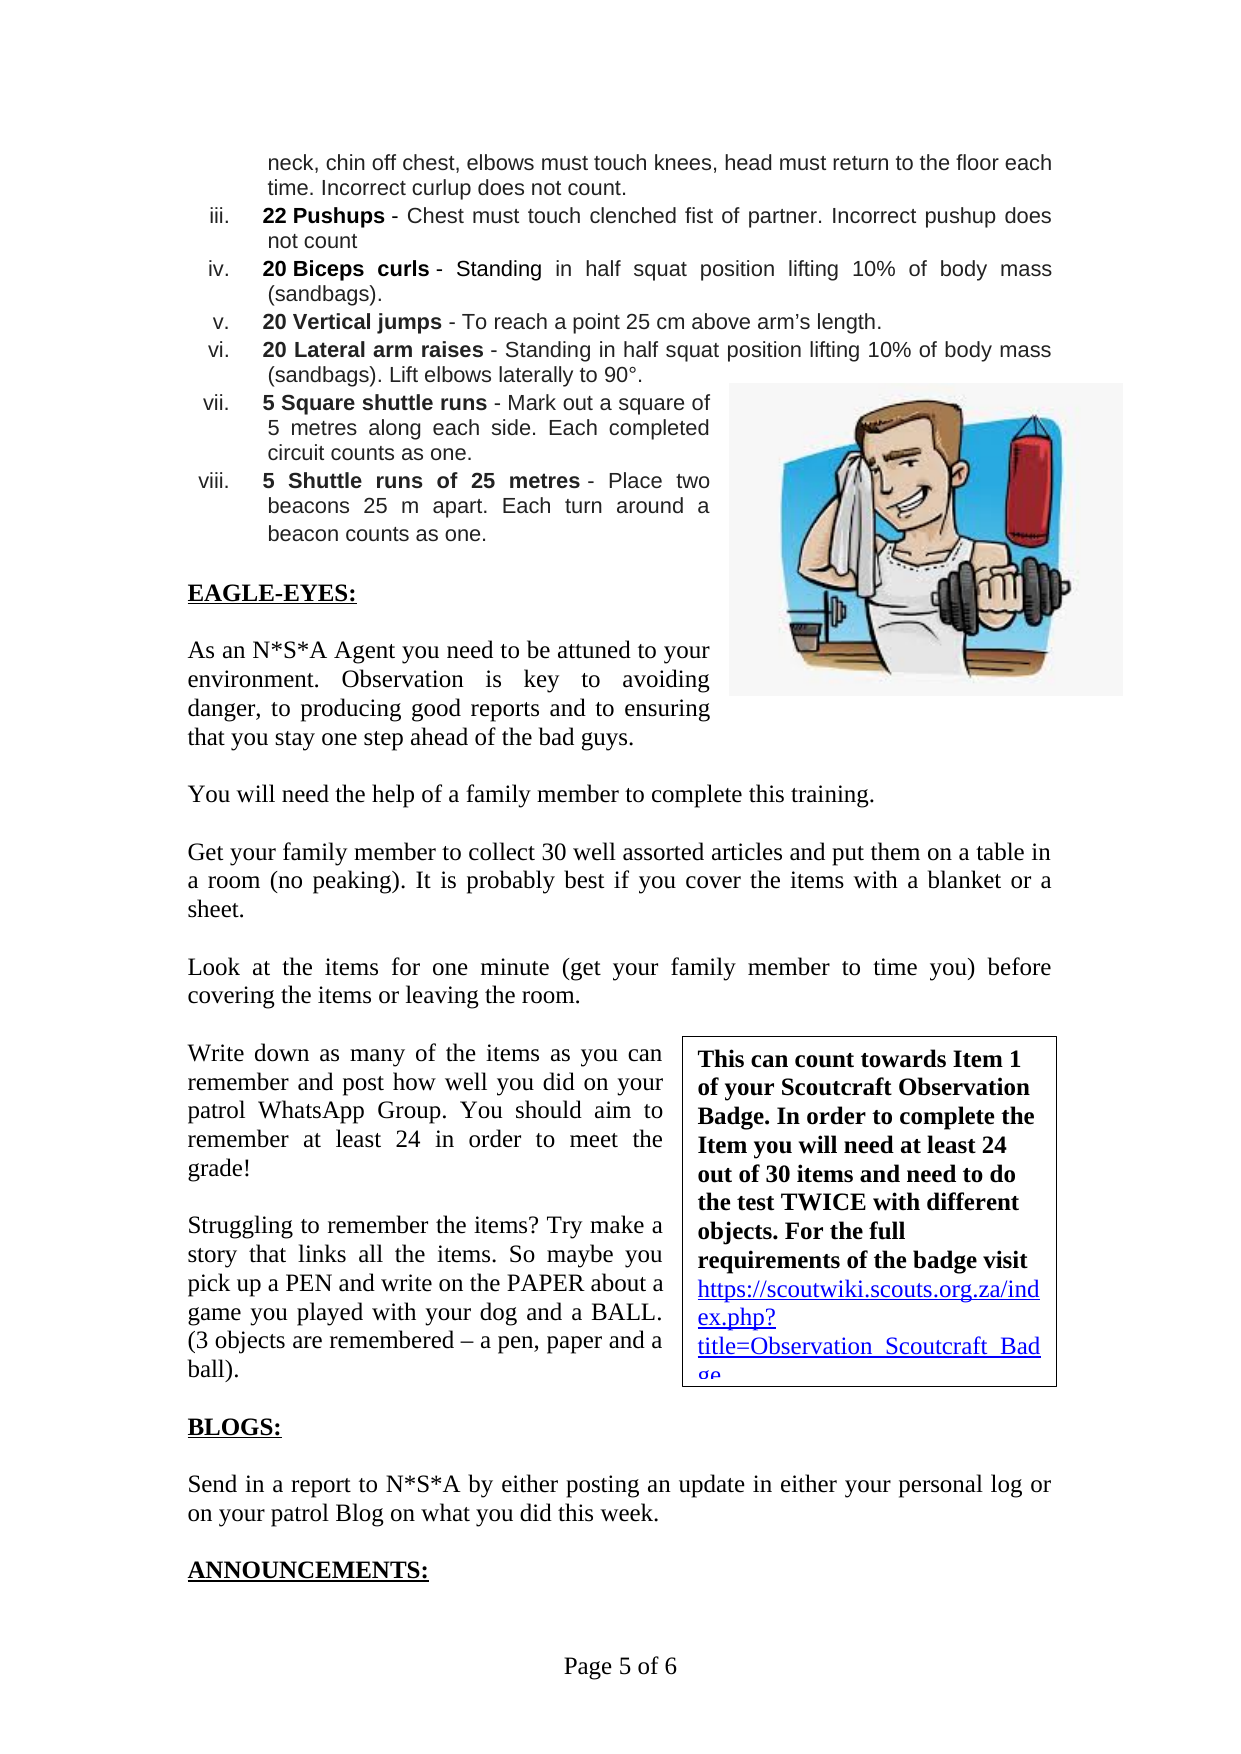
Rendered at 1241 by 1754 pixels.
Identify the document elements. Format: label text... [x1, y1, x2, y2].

text Write down as many of the items as you can remember and post how well you did on your patrol WhatsApp Group. You should aim to remember at least 24 in order to meet the grade! [187, 1038, 682, 1182]
text Look at the items for one minute (get your family member to time you) before covering the items or leaving the room. [187, 952, 1053, 1009]
list 20 Vertical jumps - To reach a point 25 cm above arm’s length. [230, 309, 1053, 334]
text Send in a report to N*S*A by either posting an update in either your personal log or on your patrol Blog on what you did this week. [187, 1469, 1053, 1527]
text You will need the help of a family member to complete this training. [187, 779, 1053, 808]
text Struggling to remember the items? Try make a story that links all the items. So maybe you pick up a PEN and write on the PAPER about a game you played with your dog and a BALL. (3 objects are remembered – a pen, paper and a ball). [187, 1210, 682, 1383]
text BLOGS: [187, 1412, 1053, 1440]
picture [729, 383, 1123, 696]
list 22 Pushups - Chest must touch clenched fist of partner. Incorrect pushup does not count [230, 203, 1053, 253]
list 20 Biceps curls - Standing in half squat position lifting 10% of body mass (sandbags). [230, 256, 1053, 306]
list 20 Lateral arm raises - Standing in half squat position lifting 10% of body mass (sandbags). Lift elbows laterally to 90°. [230, 336, 1053, 387]
list 5 Square shuttle runs - Mark out a square of 5 metres along each side. Each completed circuit counts as one. [230, 389, 729, 465]
text Get your family member to collect 30 well assorted articles and put them on a table in a room (no peaking). It is probably best if you cover the items with a blanket or a sheet. [187, 837, 1053, 923]
list 5 Shuttle runs of 25 metres - Place two beacons 25 m apart. Each turn around a beacon counts as one. [230, 467, 729, 547]
text EAGLE-EYES: [187, 578, 729, 607]
text ANNOUNCEMENTS: [187, 1555, 1053, 1584]
text As an N*S*A Agent you need to be attuned to your environment. Observation is key to avoiding danger, to producing good reports and to ensuring that you stay one step ahead of the bad guys. [187, 635, 1053, 750]
